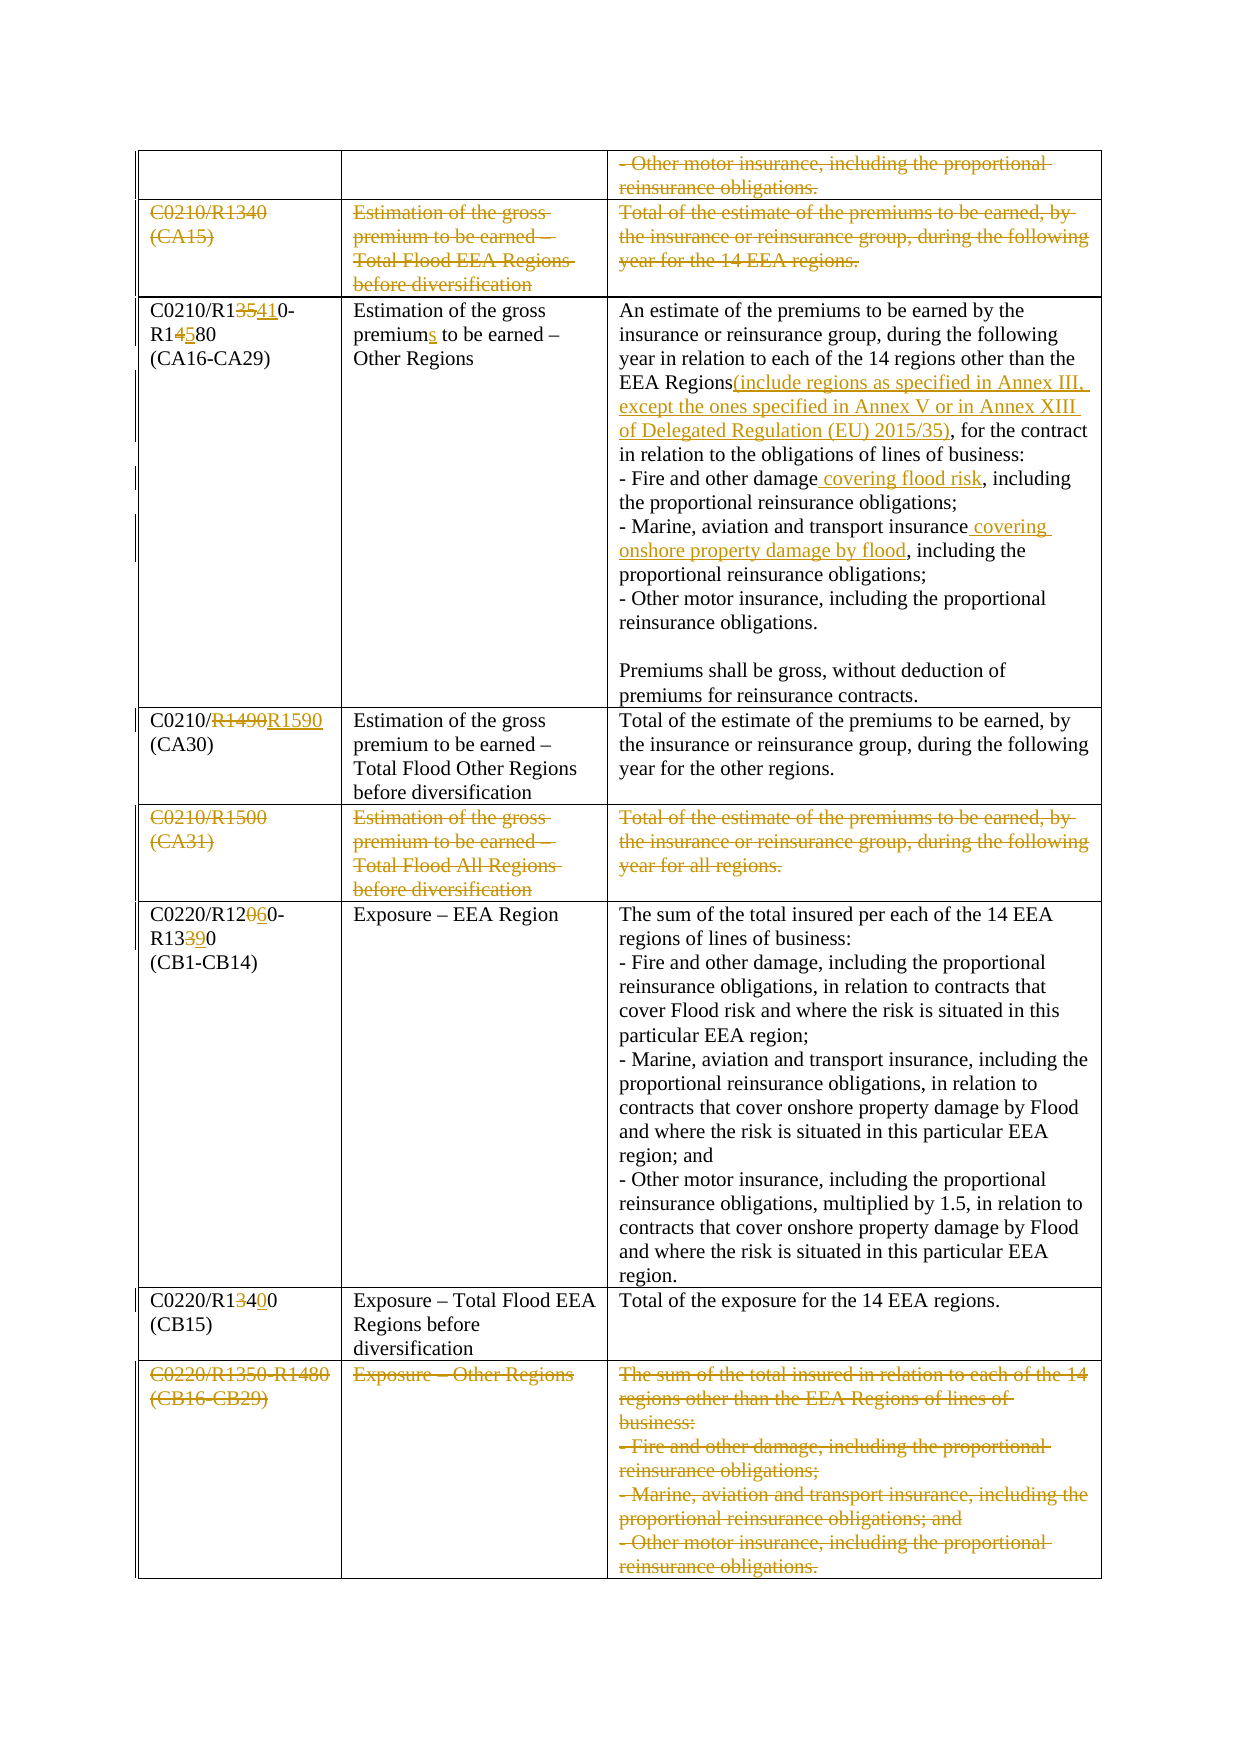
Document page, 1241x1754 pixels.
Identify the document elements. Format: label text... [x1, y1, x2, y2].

table_cell Exposure – Total Flood EEA Regions before diversification [342, 1288, 607, 1360]
table_cell C0220/R140 (CB15) [139, 1288, 341, 1360]
table_cell [608, 1361, 1101, 1578]
table_cell [139, 805, 341, 901]
table_cell C0210/R10-R180 (CA16-CA29) [139, 298, 341, 707]
table_cell The sum of the total insured per each of the 14 EEA regions of lines of business: - Fire and other damage, including the proportional reinsurance obligations, in relation to contracts that cover Flood risk and where the risk is situated in this particular EEA region; - Marine, aviation and transport insurance, including the proportional reinsurance obligations, in relation to contracts that cover onshore property damage by Flood and where the risk is situated in this particular EEA region; and - Other motor insurance, including the proportional reinsurance obligations, multiplied by 1.5, in relation to contracts that cover onshore property damage by Flood and where the risk is situated in this particular EEA region. [608, 902, 1101, 1287]
table_cell Total of the exposure for the 14 EEA regions. [608, 1288, 1101, 1360]
table_cell Exposure – EEA Region [342, 902, 607, 1287]
table_cell [342, 151, 607, 199]
table_cell [608, 805, 1101, 901]
table_cell [139, 200, 341, 296]
table_cell C0220/R120-R130 (CB1-CB14) [139, 902, 341, 1287]
table_cell [139, 1361, 341, 1578]
table_cell [342, 200, 607, 296]
table_cell C0210/ (CA30) [139, 708, 341, 804]
table_cell [608, 200, 1101, 296]
table_cell [608, 151, 1101, 199]
table_cell [139, 151, 341, 199]
table_cell Total of the estimate of the premiums to be earned, by the insurance or reinsurance group, during the following year for the other regions. [608, 708, 1101, 804]
table_cell [342, 805, 607, 901]
table_cell Estimation of the gross premium to be earned – Total Flood Other Regions before diversification [342, 708, 607, 804]
table_cell An estimate of the premiums to be earned by the insurance or reinsurance group, during the following year in relation to each of the 14 regions other than the EEA Regions, for the contract in relation to the obligations of lines of business: - Fire and other damage, including the proportional reinsurance obligations; - Marine, aviation and transport insurance, including the proportional reinsurance obligations; - Other motor insurance, including the proportional reinsurance obligations. Premiums shall be gross, without deduction of premiums for reinsurance contracts. [608, 298, 1101, 707]
table_cell Estimation of the gross premium to be earned – Other Regions [342, 298, 607, 707]
table_cell [342, 1361, 607, 1578]
